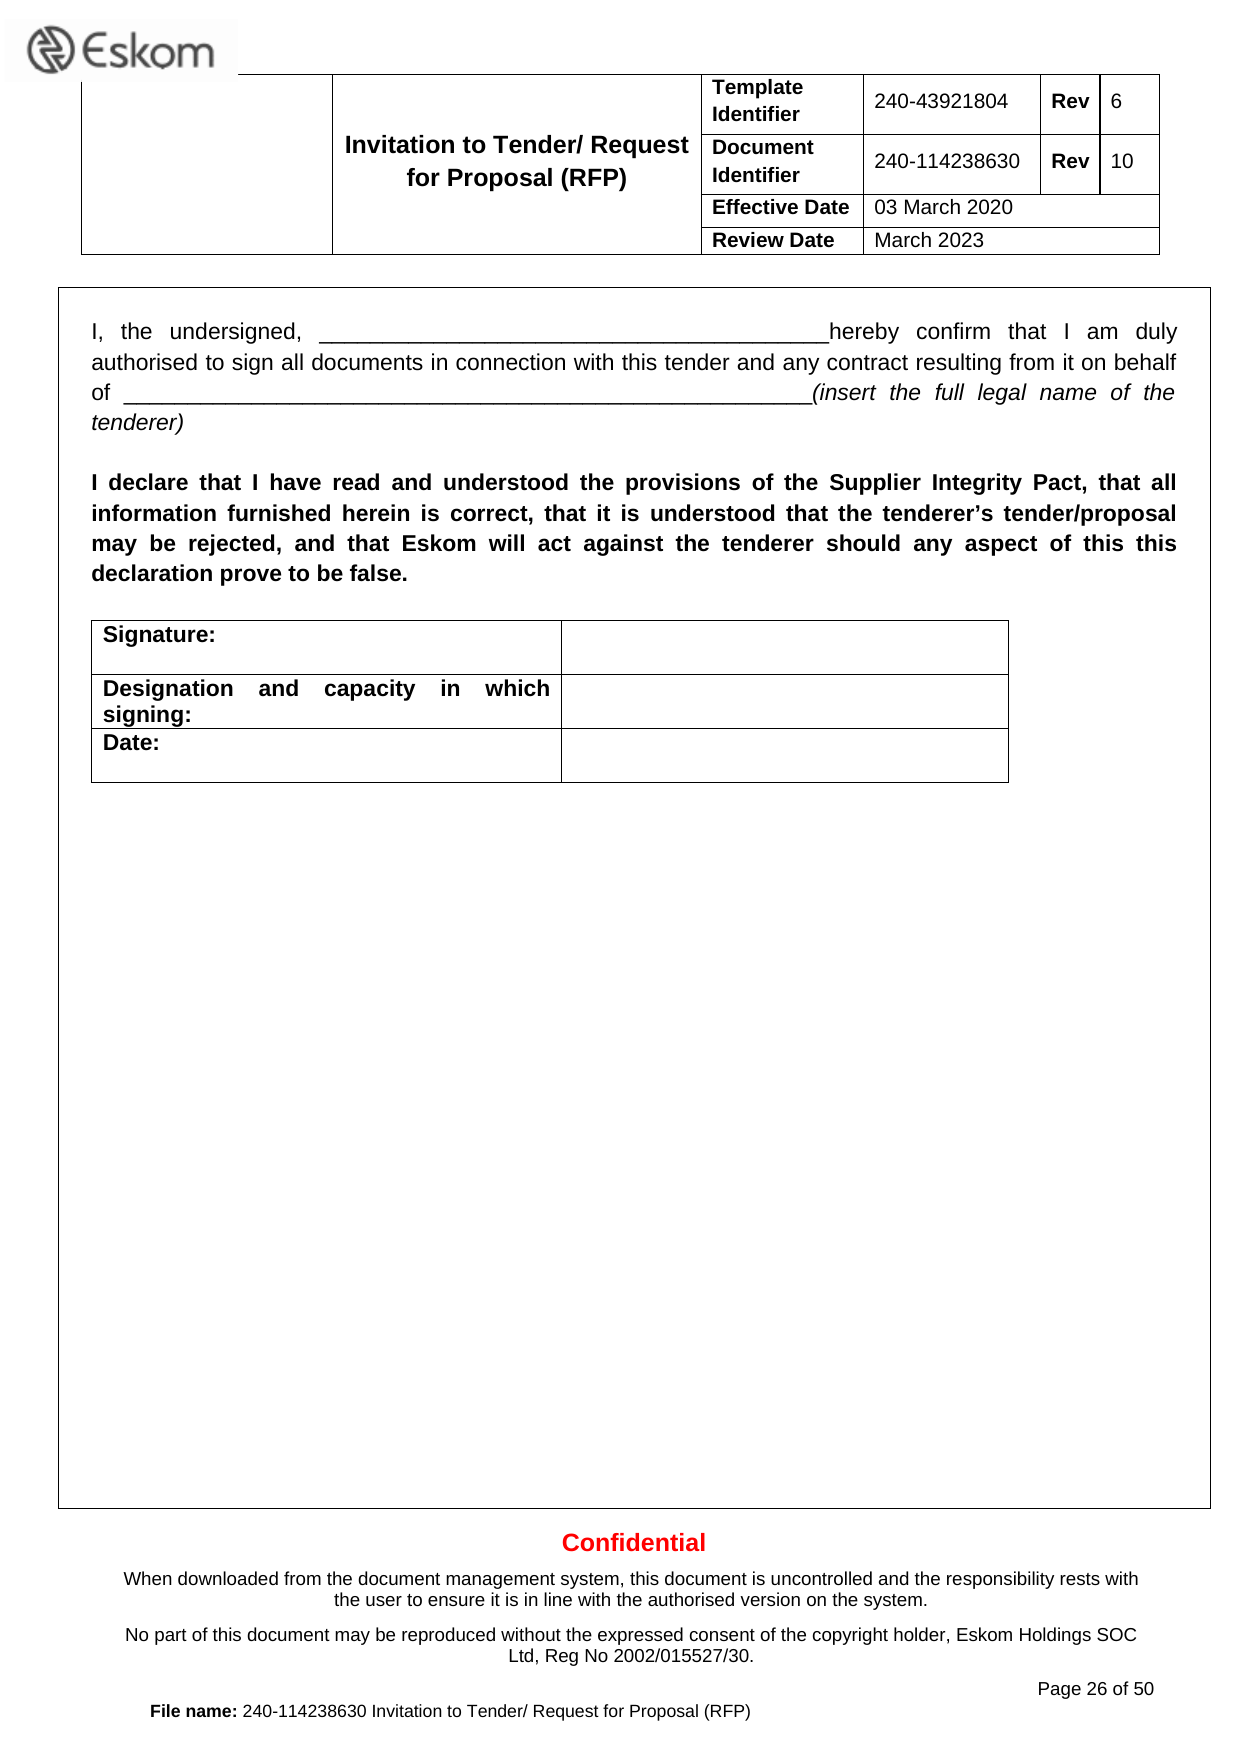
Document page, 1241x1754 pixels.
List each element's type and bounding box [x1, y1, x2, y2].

table_header [59, 288, 1210, 1508]
